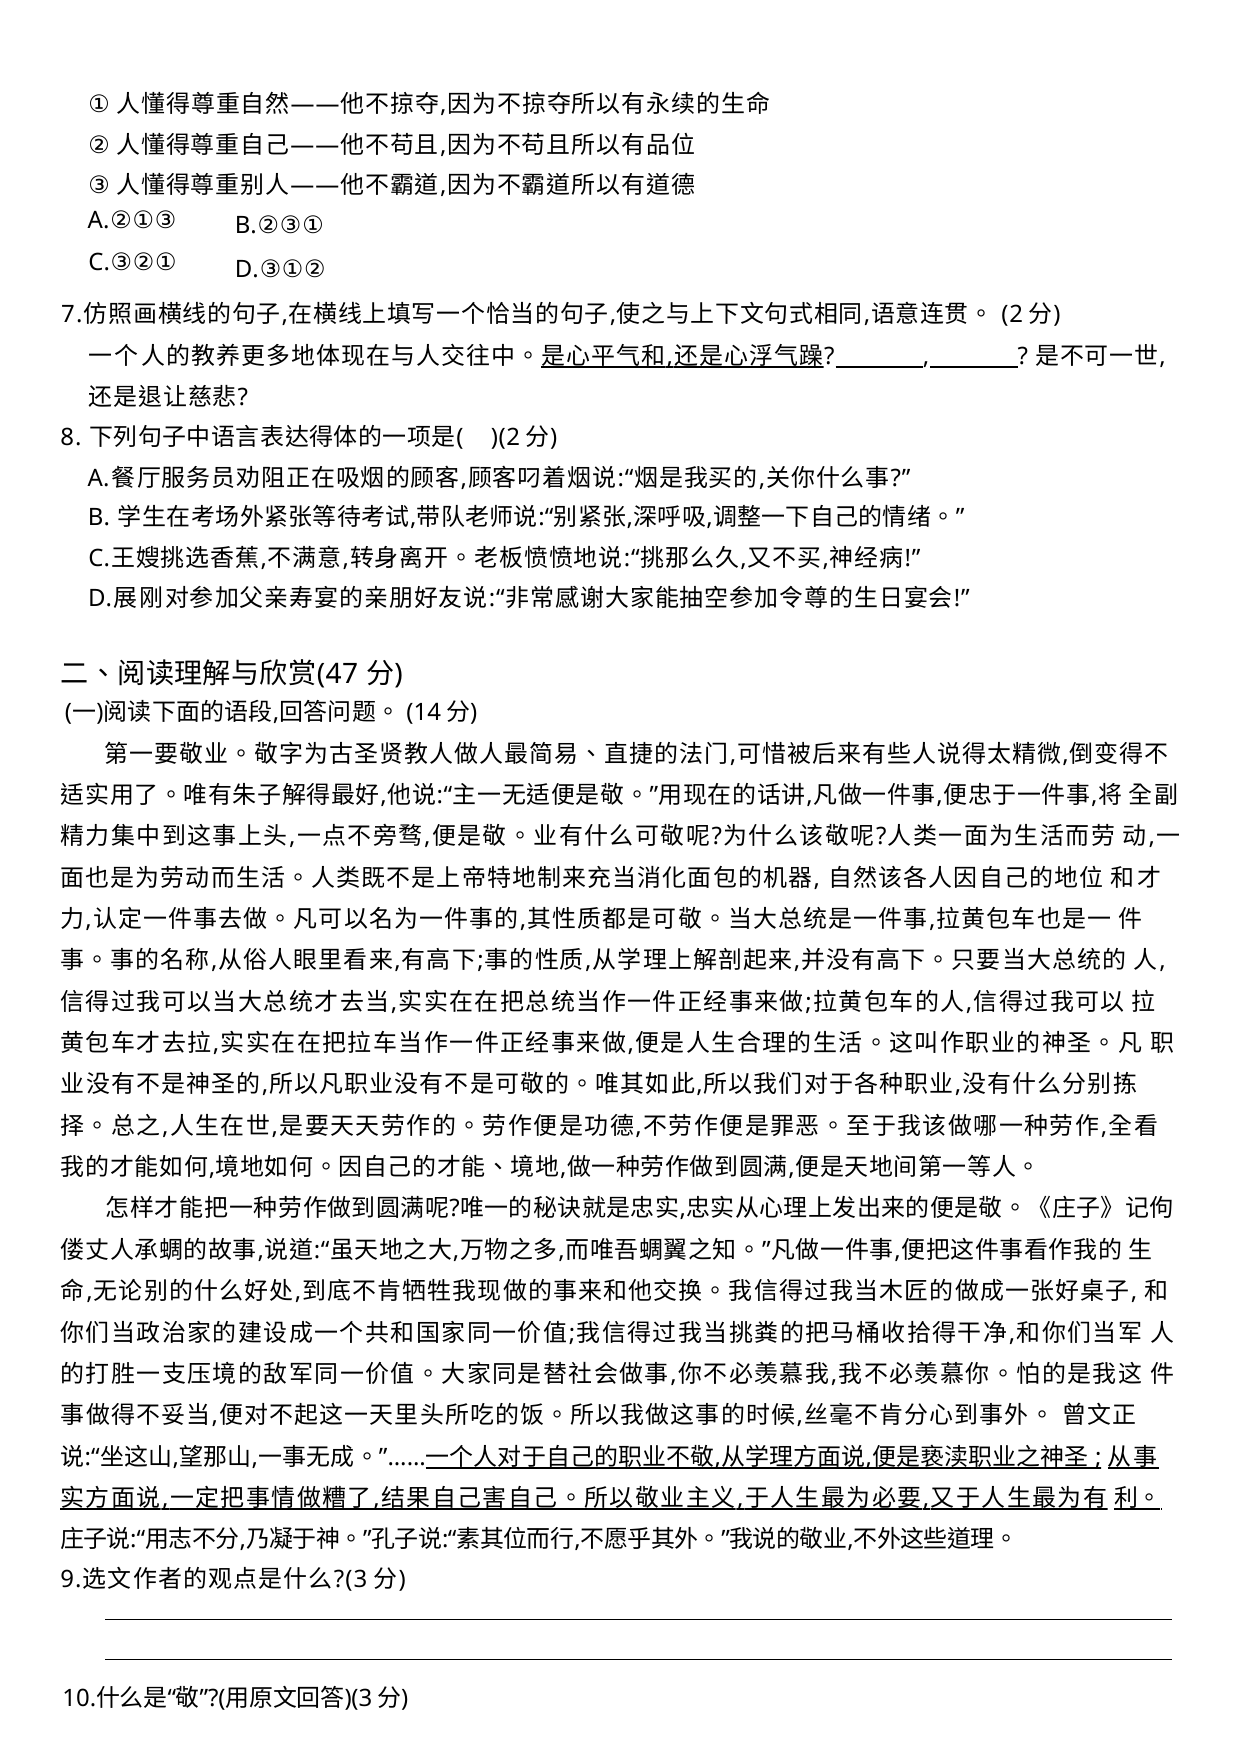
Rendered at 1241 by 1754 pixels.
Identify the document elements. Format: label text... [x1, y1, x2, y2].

text ②人懂得尊重自己——他不苟且,因为不苟且所以有品位 [88, 129, 1181, 159]
text 第一要敬业。敬字为古圣贤教人做人最简易、直捷的法门,可惜被后来有些人说得太精微,倒变得不 适实用了。唯有朱子解得最好,他说:“主一无适便是敬。”用现在的话讲,凡做一件事,便忠于一件事,将 全副精力集中到这事上头,一点不旁骛,便是敬。业有什么可敬呢?为什么该敬呢?人类一面为生活而劳 动,一面也是为劳动而生活。人类既不是上帝特地制来充当消化面包的机器, 自然该各人因自己的地位 和才力,认定一件事去做。凡可以名为一件事的,其性质都是可敬。当大总统是一件事,拉黄包车也是一 件事。事的名称,从俗人眼里看来,有高下;事的性质,从学理上解剖起来,并没有高下。只要当大总统的 人,信得过我可以当大总统才去当,实实在在把总统当作一件正经事来做;拉黄包车的人,信得过我可以 拉黄包车才去拉,实实在在把拉车当作一件正经事来做,便是人生合理的生活。这叫作职业的神圣。凡 职业没有不是神圣的,所以凡职业没有不是可敬的。唯其如此,所以我们对于各种职业,没有什么分别拣 择。总之,人生在世,是要天天劳作的。劳作便是功德,不劳作便是罪恶。至于我该做哪一种劳作,全看 我的才能如何,境地如何。因自己的才能、境地,做一种劳作做到圆满,便是天地间第一等人。 [60, 736, 1181, 1182]
text 9.选文作者的观点是什么?(3分) [60, 1563, 1181, 1595]
text (一)阅读下面的语段,回答问题。 (14分) [64, 696, 1181, 726]
text 8. 下列句子中语言表达得体的一项是( )(2分) [60, 421, 1181, 451]
text 10.什么是“敬”?(用原文回答)(3分) [62, 1682, 1181, 1714]
text ①人懂得尊重自然——他不掠夺,因为不掠夺所以有永续的生命 [88, 89, 1181, 118]
text A.餐厅服务员劝阻正在吸烟的顾客,顾客叼着烟说:“烟是我买的,关你什么事?” [87, 462, 1181, 494]
text 一个人的教养更多地体现在与人交往中。是心平气和,还是心浮气躁? , ? 是不可一世,还是退让慈悲? [89, 338, 1181, 412]
text 二、阅读理解与欣赏(47 分) [61, 657, 1181, 690]
text B. 学生在考场外紧张等待考试,带队老师说:“别紧张,深呼吸,调整一下自己的情绪。” [88, 501, 1181, 532]
text A.②①③ [87, 211, 224, 250]
text 7.仿照画横线的句子,在横线上填写一个恰当的句子,使之与上下文句式相同,语意连贯。 (2分) [61, 298, 1181, 328]
text C.③②① [88, 250, 224, 276]
text D.③①② [234, 257, 1181, 283]
text ③人懂得尊重别人——他不霸道,因为不霸道所以有道德 [88, 170, 1181, 200]
text D.展刚对参加父亲寿宴的亲朋好友说:“非常感谢大家能抽空参加令尊的生日宴会!” [88, 582, 1181, 614]
text 怎样才能把一种劳作做到圆满呢?唯一的秘诀就是忠实,忠实从心理上发出来的便是敬。《庄子》记佝 偻丈人承蜩的故事,说道:“虽天地之大,万物之多,而唯吾蜩翼之知。”凡做一件事,便把这件事看作我的 生命,无论别的什么好处,到底不肯牺牲我现做的事来和他交换。我信得过我当木匠的做成一张好桌子, 和你们当政治家的建设成一个共和国家同一价值;我信得过我当挑粪的把马桶收拾得干净,和你们当军 人的打胜一支压境的敌军同一价值。大家同是替社会做事,你不必羡慕我,我不必羡慕你。怕的是我这 件事做得不妥当,便对不起这一天里头所吃的饭。所以我做这事的时候,丝毫不肯分心到事外。 曾文正 说:“坐这山,望那山,一事无成。”……一个人对于自己的职业不敬,从学理方面说,便是亵渎职业之神圣 ; 从事实方面说,一定把事情做糟了,结果自己害自己。所以敬业主义,于人生最为必要,又于人生最为有 利。庄子说:“用志不分,乃凝于神。”孔子说:“素其位而行,不愿乎其外。”我说的敬业,不外这些道理。 [60, 1191, 1181, 1555]
text C.王嫂挑选香蕉,不满意,转身离开。老板愤愤地说:“挑那么久,又不买,神经病!” [88, 542, 1181, 574]
text B.②③① [234, 218, 1181, 257]
